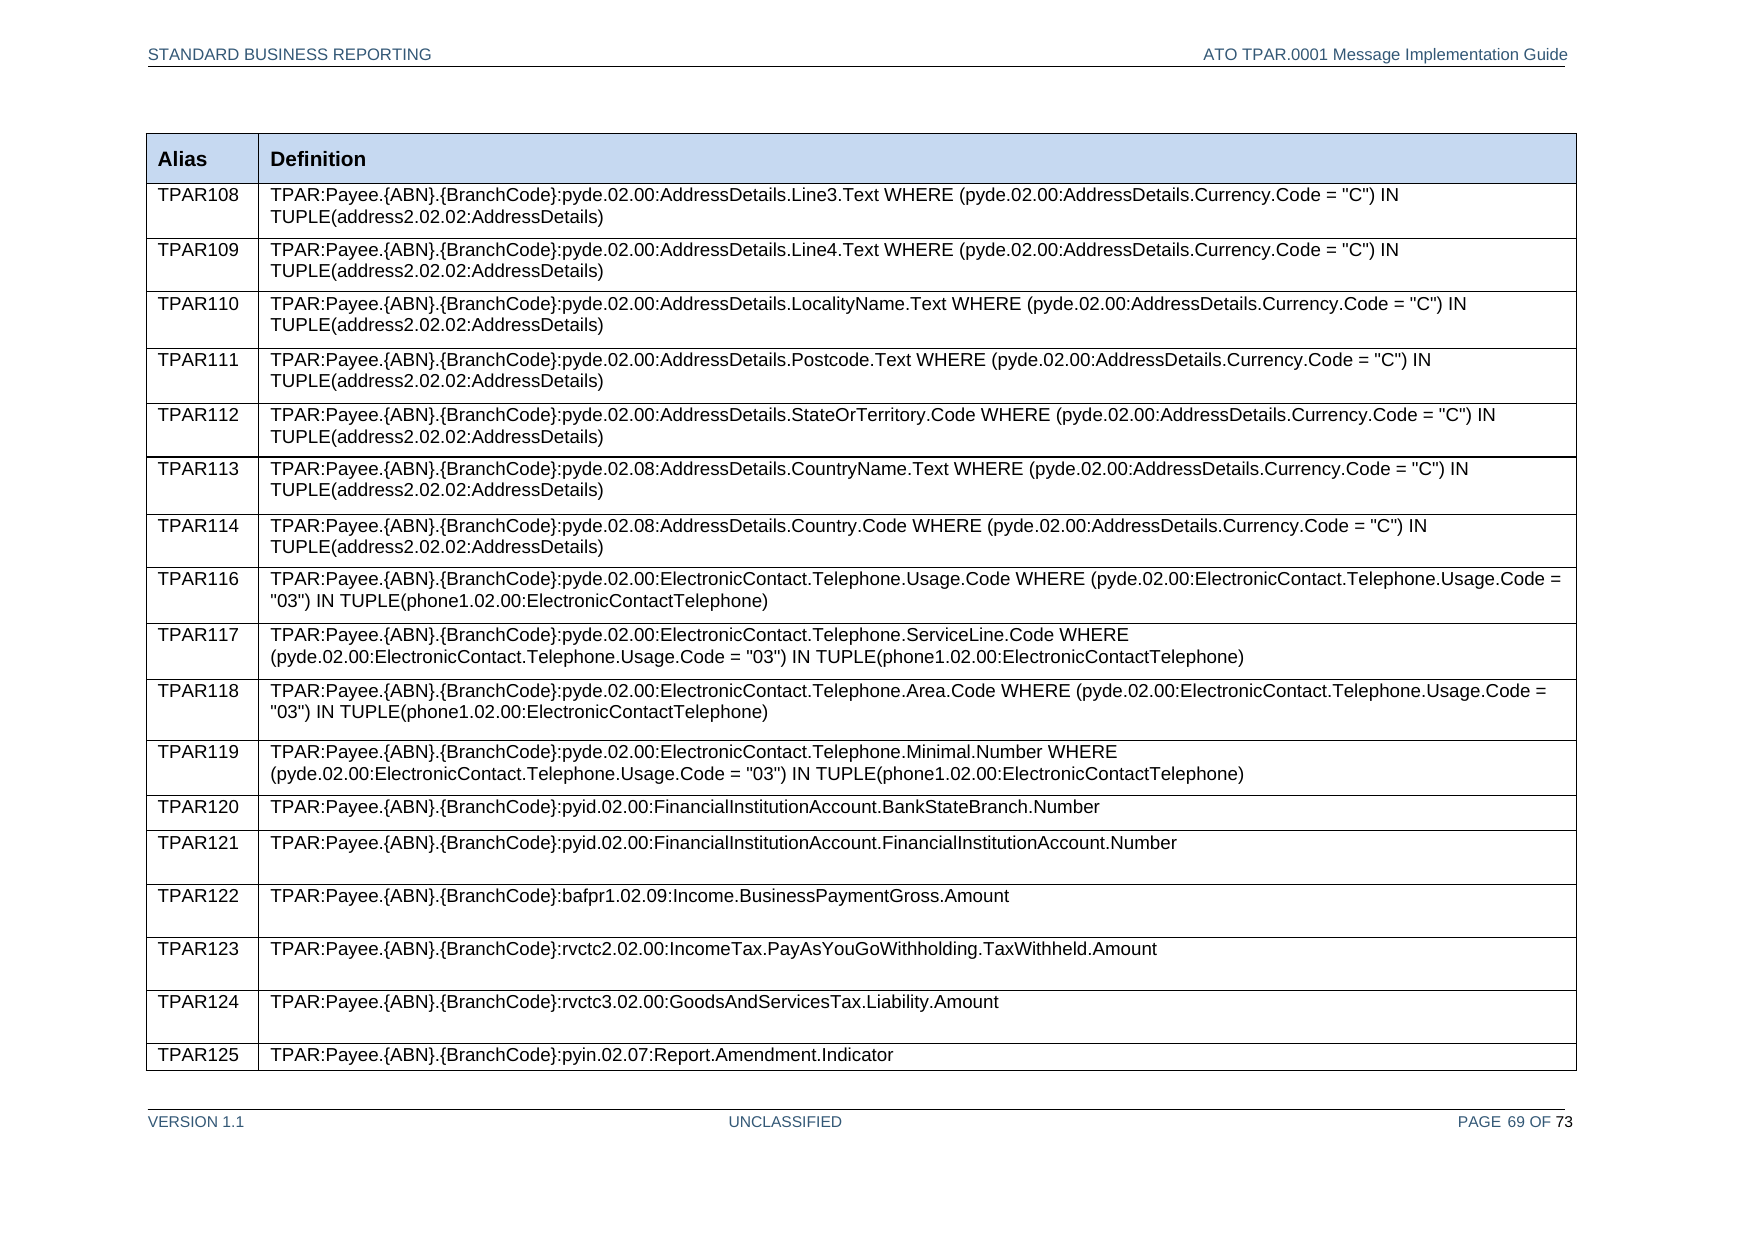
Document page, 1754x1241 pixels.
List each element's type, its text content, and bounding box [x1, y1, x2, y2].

table_cell TPAR:Payee.{ABN}.{BranchCode}:rvctc2.02.00:IncomeTax.PayAsYouGoWithholding.TaxWithheld.Amount [259, 938, 1576, 990]
table_cell TPAR117 [147, 624, 258, 678]
table_cell TPAR:Payee.{ABN}.{BranchCode}:pyid.02.00:FinancialInstitutionAccount.BankStateBranch.Number [259, 796, 1576, 830]
table_cell TPAR122 [147, 885, 258, 937]
table_cell TPAR119 [147, 741, 258, 795]
table_cell TPAR:Payee.{ABN}.{BranchCode}:pyde.02.08:AddressDetails.Country.Code WHERE (pyde.02.00:AddressDetails.Currency.Code = "C") IN TUPLE(address2.02.02:AddressDetails) [259, 515, 1576, 567]
table_cell TPAR:Payee.{ABN}.{BranchCode}:pyin.02.07:Report.Amendment.Indicator [259, 1044, 1576, 1069]
table_cell TPAR:Payee.{ABN}.{BranchCode}:pyde.02.00:AddressDetails.StateOrTerritory.Code WHERE (pyde.02.00:AddressDetails.Currency.Code = "C") IN TUPLE(address2.02.02:AddressDetails) [259, 404, 1576, 456]
table_cell TPAR111 [147, 349, 258, 403]
table_cell TPAR109 [147, 239, 258, 291]
table_cell TPAR116 [147, 568, 258, 623]
table_cell TPAR113 [147, 458, 258, 513]
table_cell TPAR121 [147, 831, 258, 883]
table_cell TPAR:Payee.{ABN}.{BranchCode}:pyde.02.08:AddressDetails.CountryName.Text WHERE (pyde.02.00:AddressDetails.Currency.Code = "C") IN TUPLE(address2.02.02:AddressDetails) [259, 458, 1576, 513]
table_cell TPAR112 [147, 404, 258, 456]
table_cell TPAR108 [147, 184, 258, 237]
table_cell TPAR:Payee.{ABN}.{BranchCode}:pyde.02.00:ElectronicContact.Telephone.Minimal.Number WHERE (pyde.02.00:ElectronicContact.Telephone.Usage.Code = "03") IN TUPLE(phone1.02.00:ElectronicContactTelephone) [259, 741, 1576, 795]
table_cell TPAR123 [147, 938, 258, 990]
table_cell TPAR125 [147, 1044, 258, 1069]
table_cell TPAR:Payee.{ABN}.{BranchCode}:pyde.02.00:ElectronicContact.Telephone.Area.Code WHERE (pyde.02.00:ElectronicContact.Telephone.Usage.Code = "03") IN TUPLE(phone1.02.00:ElectronicContactTelephone) [259, 680, 1576, 740]
table_cell TPAR120 [147, 796, 258, 830]
table_cell TPAR:Payee.{ABN}.{BranchCode}:pyde.02.00:AddressDetails.LocalityName.Text WHERE (pyde.02.00:AddressDetails.Currency.Code = "C") IN TUPLE(address2.02.02:AddressDetails) [259, 292, 1576, 347]
table_cell TPAR124 [147, 991, 258, 1043]
table_cell TPAR:Payee.{ABN}.{BranchCode}:pyid.02.00:FinancialInstitutionAccount.FinancialInstitutionAccount.Number [259, 831, 1576, 883]
table_cell TPAR:Payee.{ABN}.{BranchCode}:bafpr1.02.09:Income.BusinessPaymentGross.Amount [259, 885, 1576, 937]
table_cell TPAR110 [147, 292, 258, 347]
table_header Definition [259, 134, 1576, 183]
table_cell TPAR118 [147, 680, 258, 740]
table_cell TPAR:Payee.{ABN}.{BranchCode}:pyde.02.00:AddressDetails.Line4.Text WHERE (pyde.02.00:AddressDetails.Currency.Code = "C") IN TUPLE(address2.02.02:AddressDetails) [259, 239, 1576, 291]
table_header Alias [147, 134, 258, 183]
table_cell TPAR114 [147, 515, 258, 567]
table_cell TPAR:Payee.{ABN}.{BranchCode}:pyde.02.00:AddressDetails.Line3.Text WHERE (pyde.02.00:AddressDetails.Currency.Code = "C") IN TUPLE(address2.02.02:AddressDetails) [259, 184, 1576, 237]
table_cell TPAR:Payee.{ABN}.{BranchCode}:pyde.02.00:ElectronicContact.Telephone.Usage.Code WHERE (pyde.02.00:ElectronicContact.Telephone.Usage.Code = "03") IN TUPLE(phone1.02.00:ElectronicContactTelephone) [259, 568, 1576, 623]
table_cell TPAR:Payee.{ABN}.{BranchCode}:pyde.02.00:ElectronicContact.Telephone.ServiceLine.Code WHERE (pyde.02.00:ElectronicContact.Telephone.Usage.Code = "03") IN TUPLE(phone1.02.00:ElectronicContactTelephone) [259, 624, 1576, 678]
table_cell TPAR:Payee.{ABN}.{BranchCode}:rvctc3.02.00:GoodsAndServicesTax.Liability.Amount [259, 991, 1576, 1043]
table_cell TPAR:Payee.{ABN}.{BranchCode}:pyde.02.00:AddressDetails.Postcode.Text WHERE (pyde.02.00:AddressDetails.Currency.Code = "C") IN TUPLE(address2.02.02:AddressDetails) [259, 349, 1576, 403]
